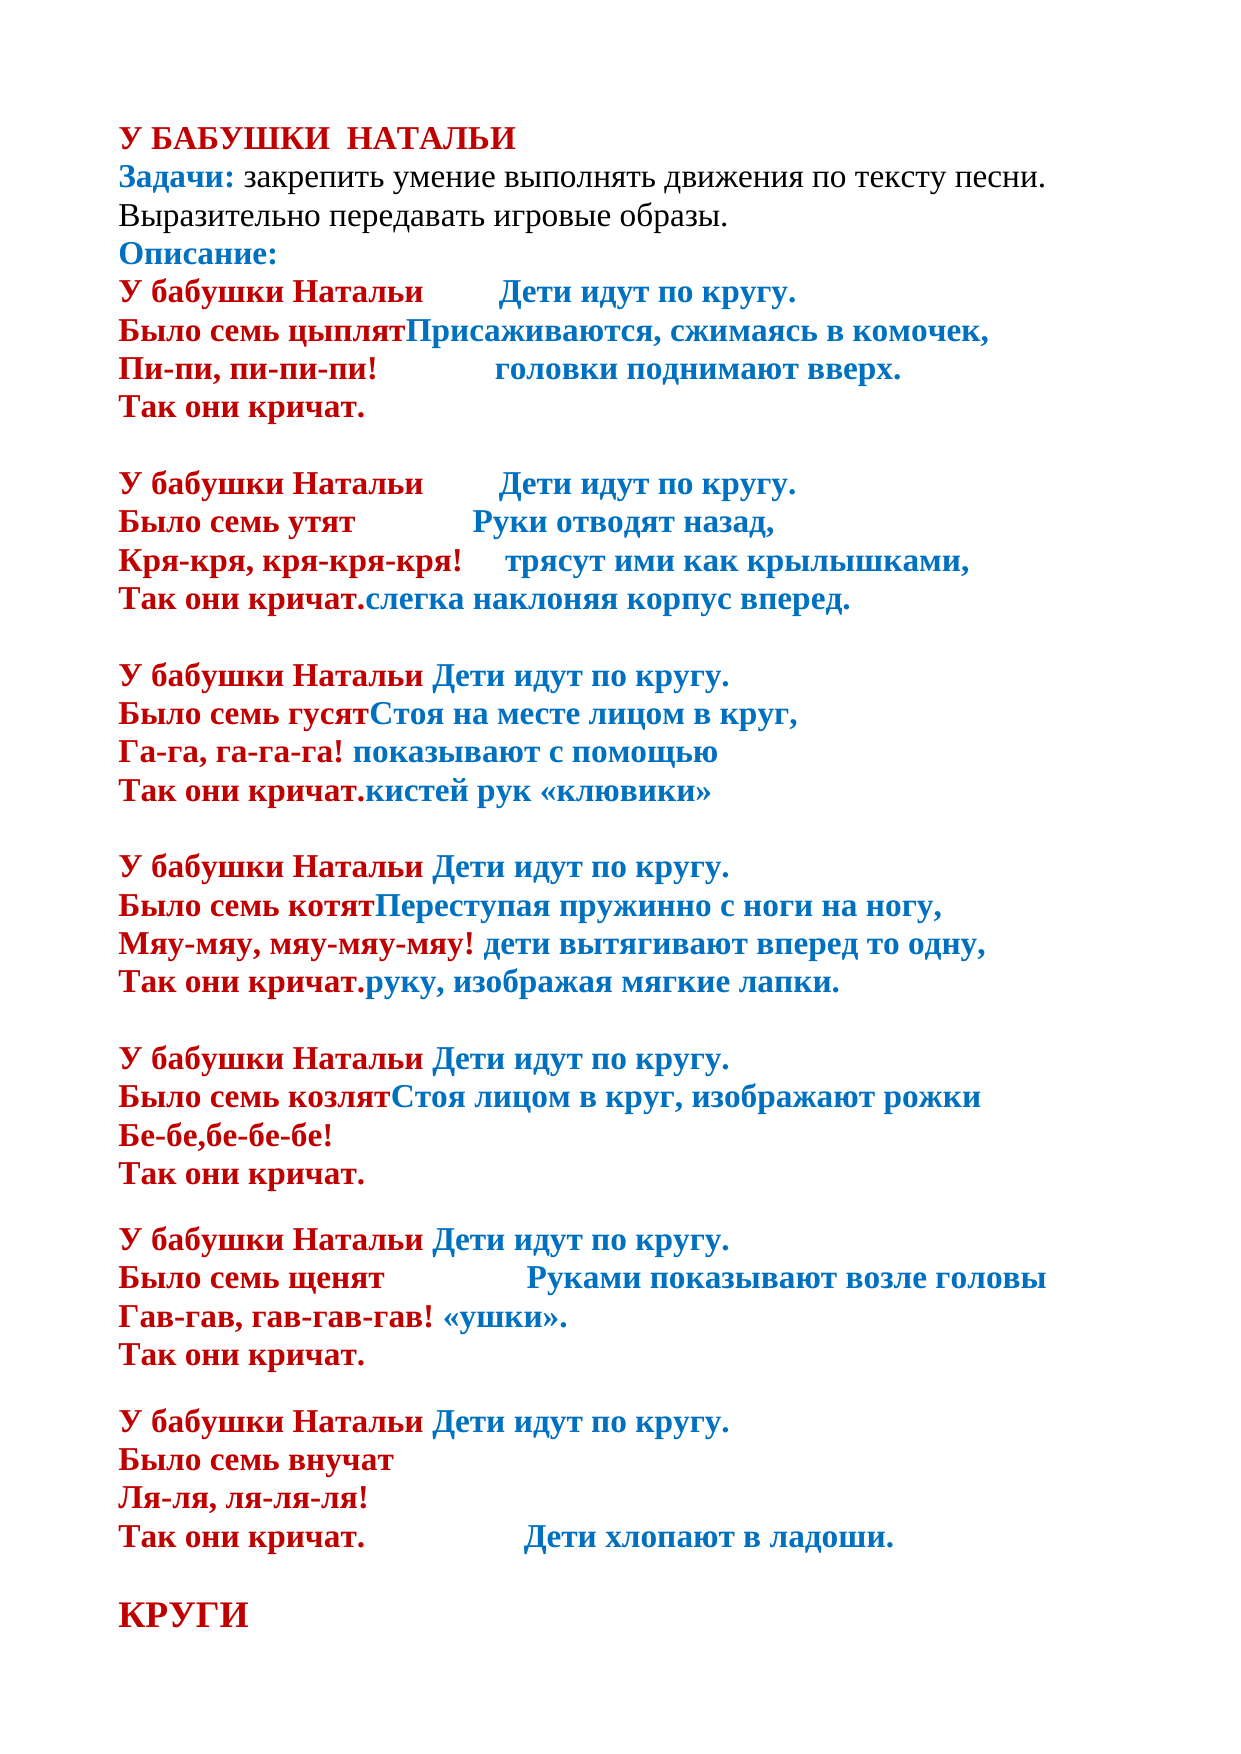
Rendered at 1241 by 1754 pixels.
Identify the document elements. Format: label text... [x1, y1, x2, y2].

text Было семь цыплятПрисаживаются, сжимаясь в комочек, [118, 310, 1152, 348]
text Было семь внучат [118, 1439, 1152, 1477]
text Было семь котятПереступая пружинно с ноги на ногу, [118, 885, 1152, 923]
text У бабушки Натальи Дети идут по кругу. [118, 846, 1152, 885]
text КРУГИ [118, 1593, 1152, 1636]
text Так они кричат.руку, изображая мягкие лапки. [118, 961, 1152, 1000]
text Бе-бе,бе-бе-бе! [118, 1115, 1152, 1153]
text Так они кричат. [118, 1153, 1152, 1191]
text Так они кричат. [118, 386, 1152, 425]
text Га-га, га-га-га! показывают с помощью [118, 731, 1152, 770]
text Так они кричат.слегка наклоняя корпус вперед. [118, 578, 1152, 616]
text Кря-кря, кря-кря-кря! трясут ими как крылышками, [118, 540, 1152, 578]
text У бабушки Натальи Дети идут по кругу. [118, 1038, 1152, 1076]
text У бабушки Натальи Дети идут по кругу. [118, 271, 1152, 310]
text Ля-ля, ля-ля-ля! [118, 1477, 1152, 1516]
text Так они кричат. [118, 1334, 1152, 1373]
text Так они кричат. Дети хлопают в ладоши. [118, 1516, 1152, 1554]
text Гав-гав, гав-гав-гав! «ушки». [118, 1296, 1152, 1334]
text У бабушки Натальи Дети идут по кругу. [118, 1219, 1152, 1258]
text Было семь гусятСтоя на месте лицом в круг, [118, 693, 1152, 731]
text Пи-пи, пи-пи-пи! головки поднимают вверх. [118, 348, 1152, 386]
text Было семь утят Руки отводят назад, [118, 501, 1152, 540]
text Мяу-мяу, мяу-мяу-мяу! дети вытягивают вперед то одну, [118, 923, 1152, 961]
text Описание: [118, 233, 1152, 271]
text У бабушки Натальи Дети идут по кругу. [118, 655, 1152, 693]
text Задачи: закрепить умение выполнять движения по тексту песни. Выразительно передавать игровые образы. [118, 156, 1152, 233]
text У БАБУШКИ НАТАЛЬИ [118, 118, 1152, 156]
text Так они кричат.кистей рук «клювики» [118, 770, 1152, 808]
text Было семь щенят Руками показывают возле головы [118, 1258, 1152, 1296]
text У бабушки Натальи Дети идут по кругу. [118, 463, 1152, 501]
text Было семь козлятСтоя лицом в круг, изображают рожки [118, 1076, 1152, 1115]
text У бабушки Натальи Дети идут по кругу. [118, 1401, 1152, 1439]
